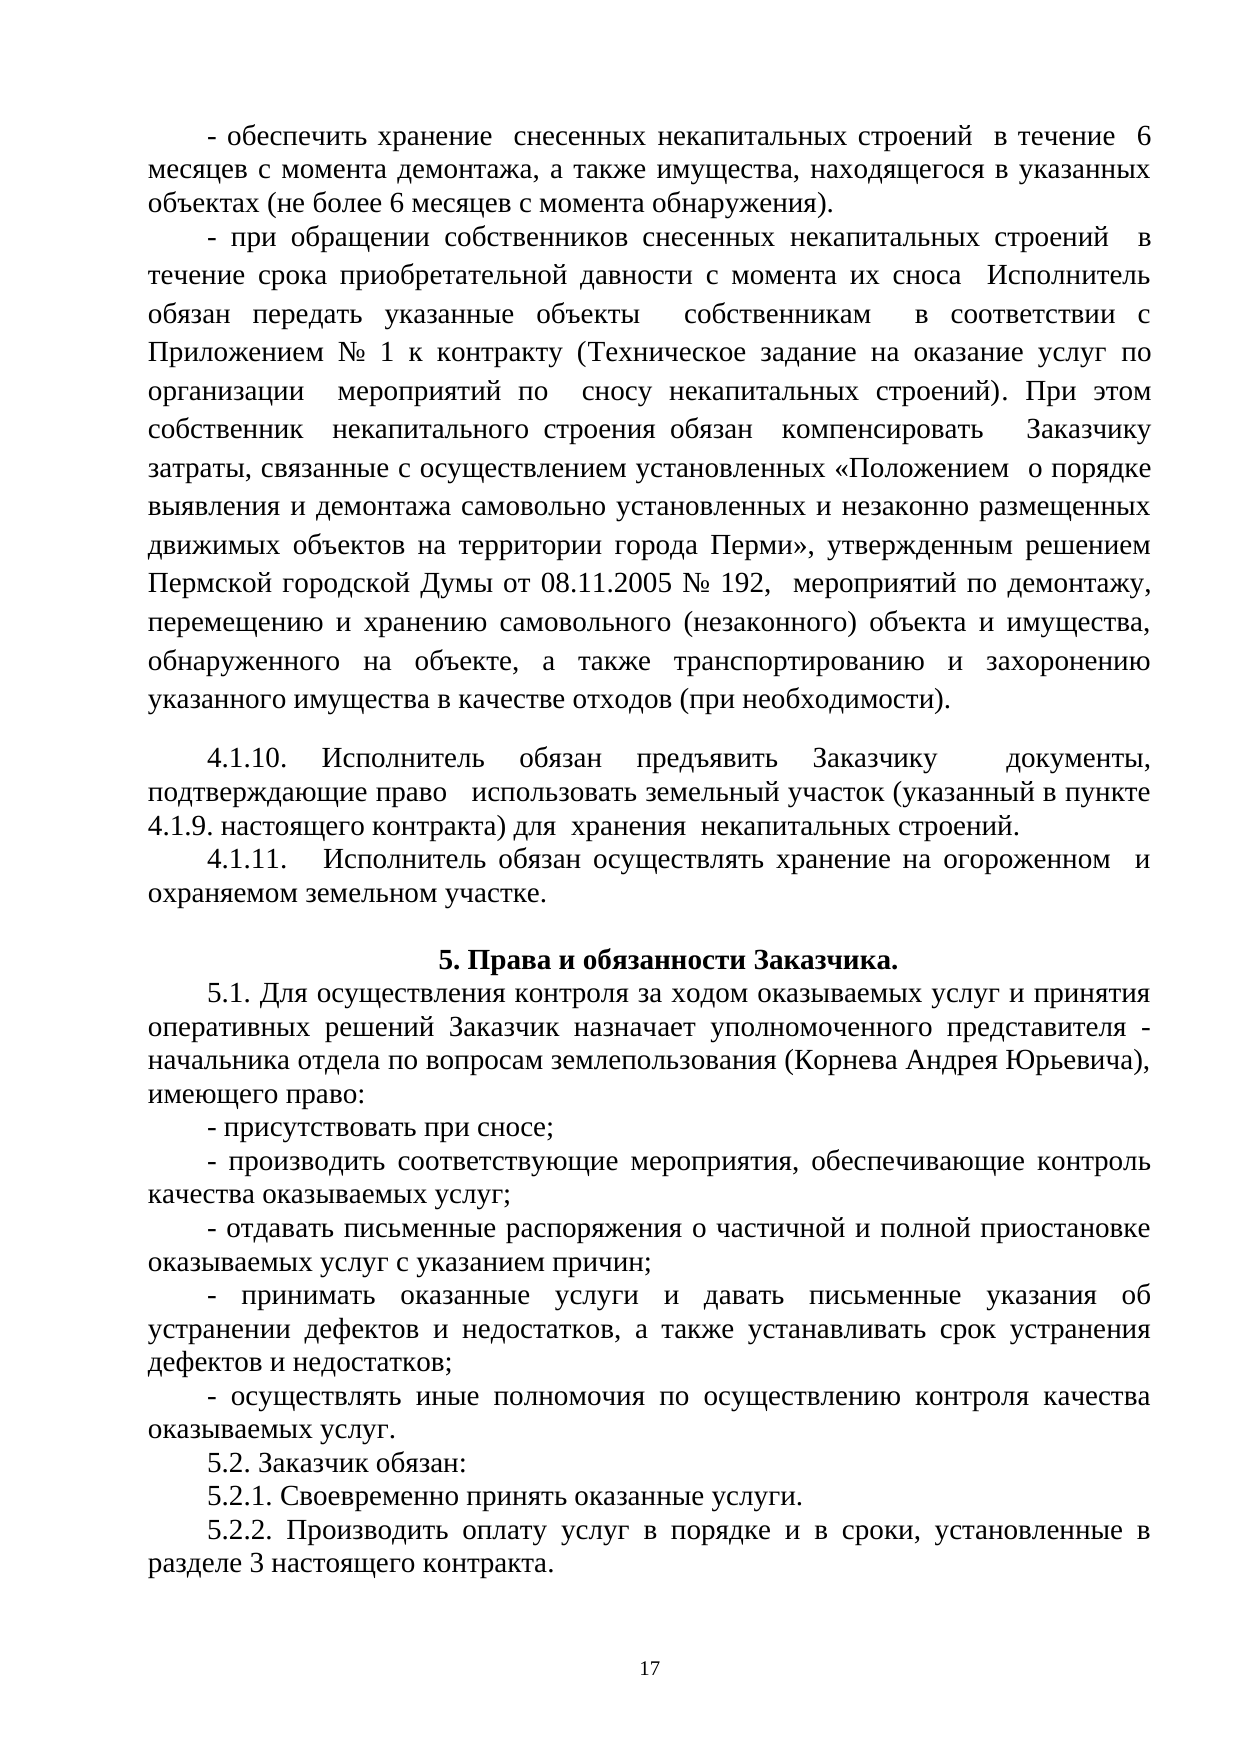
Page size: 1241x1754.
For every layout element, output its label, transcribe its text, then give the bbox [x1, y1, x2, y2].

text 5. Права и обязанности Заказчика. [185, 942, 1152, 975]
text - осуществлять иные полномочия по осуществлению контроля качества оказываемых услуг. [148, 1378, 1152, 1445]
text 4.1.10. Исполнитель обязан предъявить Заказчику документы, подтверждающие право использовать земельный участок (указанный в пункте 4.1.9. настоящего контракта) для хранения некапитальных строений. [148, 741, 1152, 841]
text 4.1.11. Исполнитель обязан осуществлять хранение на огороженном и охраняемом земельном участке. [148, 841, 1152, 908]
text - принимать оказанные услуги и давать письменные указания об устранении дефектов и недостатков, а также устанавливать срок устранения дефектов и недостатков; [148, 1277, 1152, 1378]
text - при обращении собственников снесенных некапитальных строений в течение срока приобретательной давности с момента их сноса Исполнитель обязан передать указанные объекты собственникам в соответствии с Приложением № 1 к контракту (Техническое задание на оказание услуг по организации мероприятий по сносу некапитальных строений). При этом собственник некапитального строения обязан компенсировать Заказчику затраты, связанные с осуществлением установленных «Положением о порядке выявления и демонтажа самовольно установленных и незаконно размещенных движимых объектов на территории города Перми», утвержденным решением Пермской городской Думы от 08.11.2005 № 192, мероприятий по демонтажу, перемещению и хранению самовольного (незаконного) объекта и имущества, обнаруженного на объекте, а также транспортированию и захоронению указанного имущества в качестве отходов (при необходимости). [148, 219, 1152, 715]
text - присутствовать при сносе; [148, 1109, 1152, 1143]
text - отдавать письменные распоряжения о частичной и полной приостановке оказываемых услуг с указанием причин; [148, 1210, 1152, 1277]
text 5.1. Для осуществления контроля за ходом оказываемых услуг и принятия оперативных решений Заказчик назначает уполномоченного представителя - начальника отдела по вопросам землепользования (Корнева Андрея Юрьевича), имеющего право: [148, 975, 1152, 1109]
text 5.2. Заказчик обязан: [148, 1445, 1152, 1478]
text 5.2.1. Своевременно принять оказанные услуги. [148, 1478, 1152, 1512]
text 5.2.2. Производить оплату услуг в порядке и в сроки, установленные в разделе 3 настоящего контракта. [148, 1512, 1152, 1579]
text - производить соответствующие мероприятия, обеспечивающие контроль качества оказываемых услуг; [148, 1143, 1152, 1210]
text - обеспечить хранение снесенных некапитальных строений в течение 6 месяцев с момента демонтажа, а также имущества, находящегося в указанных объектах (не более 6 месяцев с момента обнаружения). [148, 118, 1152, 219]
